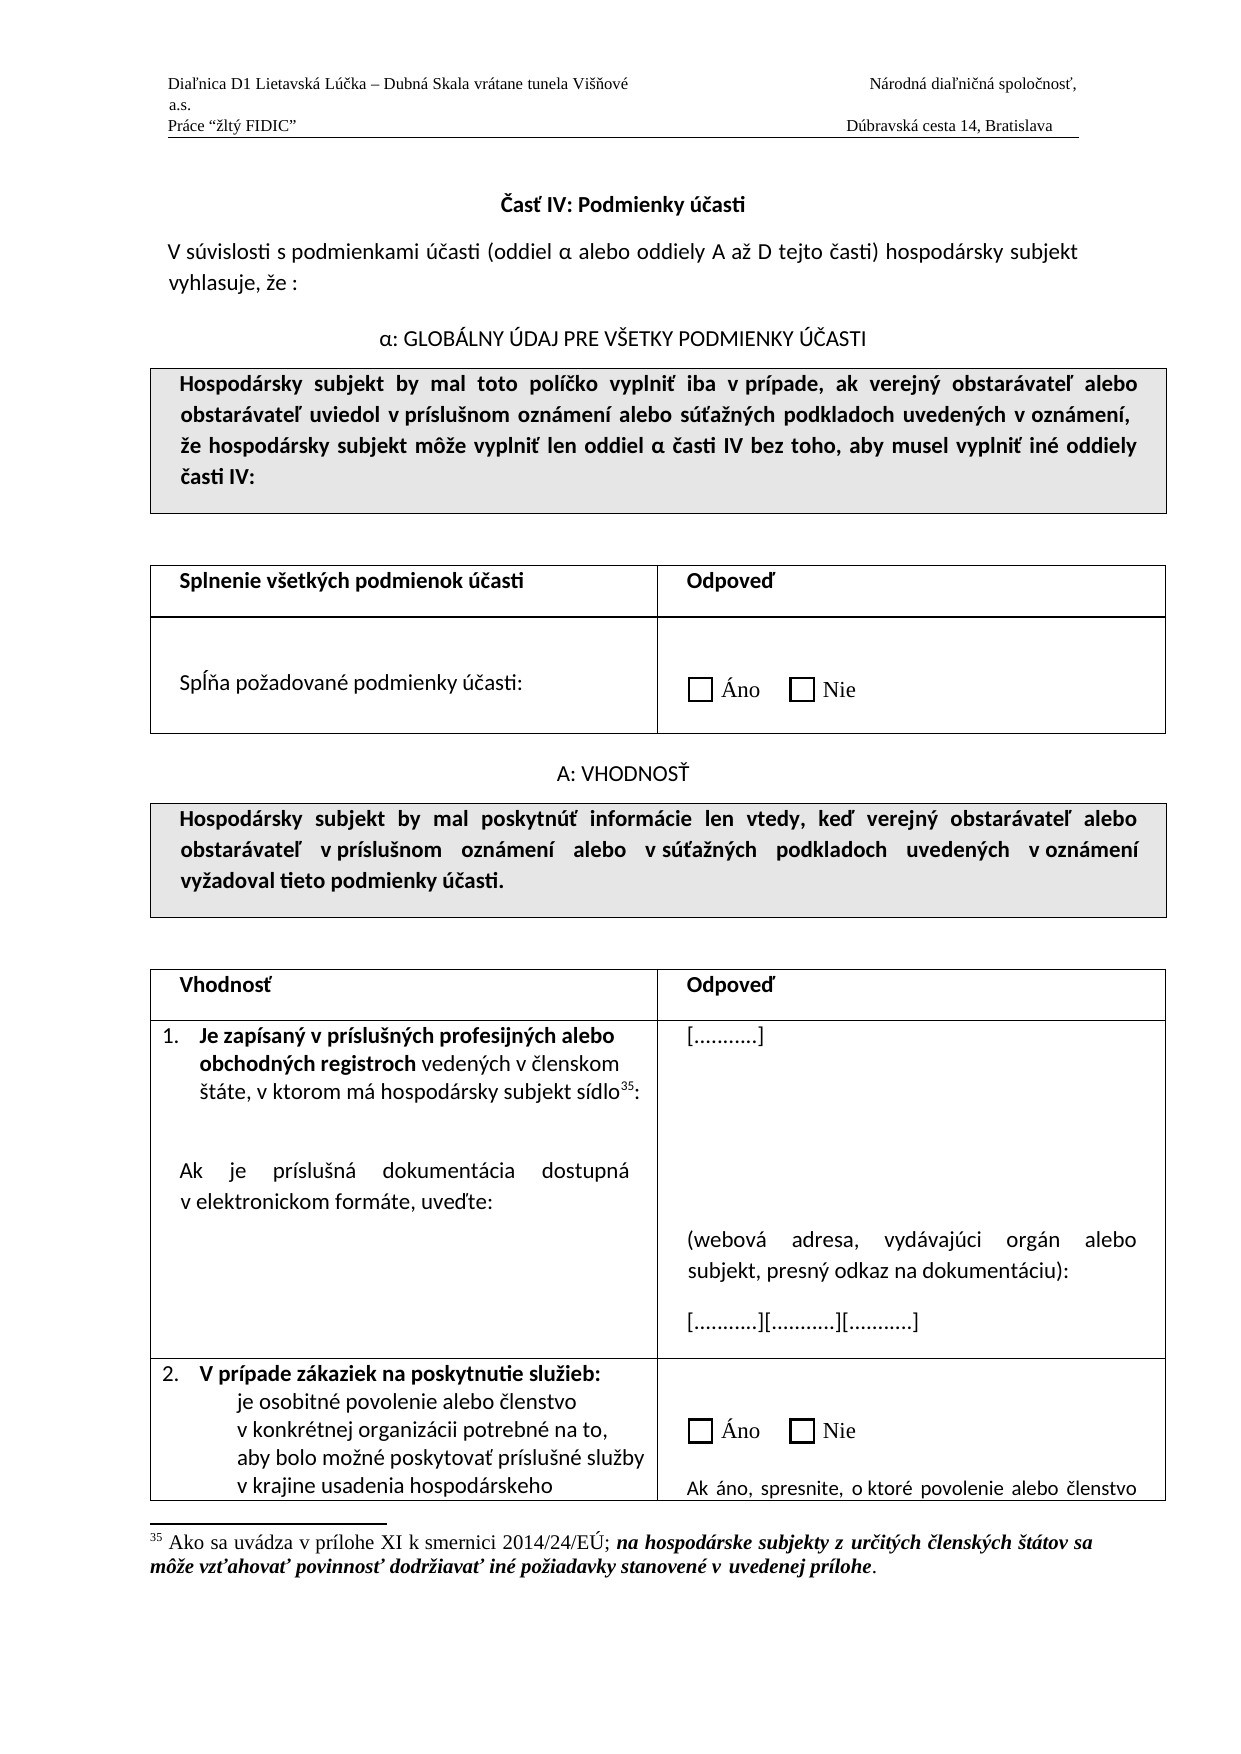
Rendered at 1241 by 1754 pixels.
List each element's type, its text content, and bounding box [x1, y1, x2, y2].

table_header Odpoveď [658, 970, 1165, 1020]
text Časť IV: Podmienky účasti [167, 190, 1078, 218]
text α: GLOBÁLNY ÚDAJ PRE VŠETKY PODMIENKY ÚČASTI [167, 324, 1078, 352]
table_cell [658, 1359, 1165, 1500]
table_cell [658, 618, 1165, 733]
table_header Odpoveď [658, 566, 1165, 616]
table_cell Spĺňa požadované podmienky účasti: [151, 618, 657, 733]
table_header Hospodársky subjekt by mal poskytnúť informácie len vtedy, keď verejný obstarávateľ alebo obstarávateľ v príslušnom oznámení alebo v súťažných podkladoch uvedených v oznámení vyžadoval tieto podmienky účasti. [151, 804, 1166, 917]
table_header Vhodnosť [151, 970, 657, 1020]
text A: VHODNOSŤ [167, 759, 1078, 787]
table_header Splnenie všetkých podmienok účasti [151, 566, 657, 616]
table_cell [...........] (webová adresa, vydávajúci orgán alebo subjekt, presný odkaz na dokumentáciu): [...........][...........][...........] [658, 1021, 1165, 1358]
text V súvislosti s podmienkami účasti (oddiel α alebo oddiely A až D tejto časti) hospodársky subjekt vyhlasuje, že : [167, 237, 1078, 296]
table_header Hospodársky subjekt by mal toto políčko vyplniť iba v prípade, ak verejný obstarávateľ alebo obstarávateľ uviedol v príslušnom oznámení alebo súťažných podkladoch uvedených v oznámení, že hospodársky subjekt môže vyplniť len oddiel α časti IV bez toho, aby musel vyplniť iné oddiely časti IV: [151, 369, 1166, 513]
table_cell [151, 1359, 657, 1500]
table_cell Je zapísaný v príslušných profesijných alebo obchodných registroch vedených v členskom štáte, v ktorom má hospodársky subjekt sídlo: Ak je príslušná dokumentácia dostupná v elektronickom formáte, uveďte: [151, 1021, 657, 1358]
